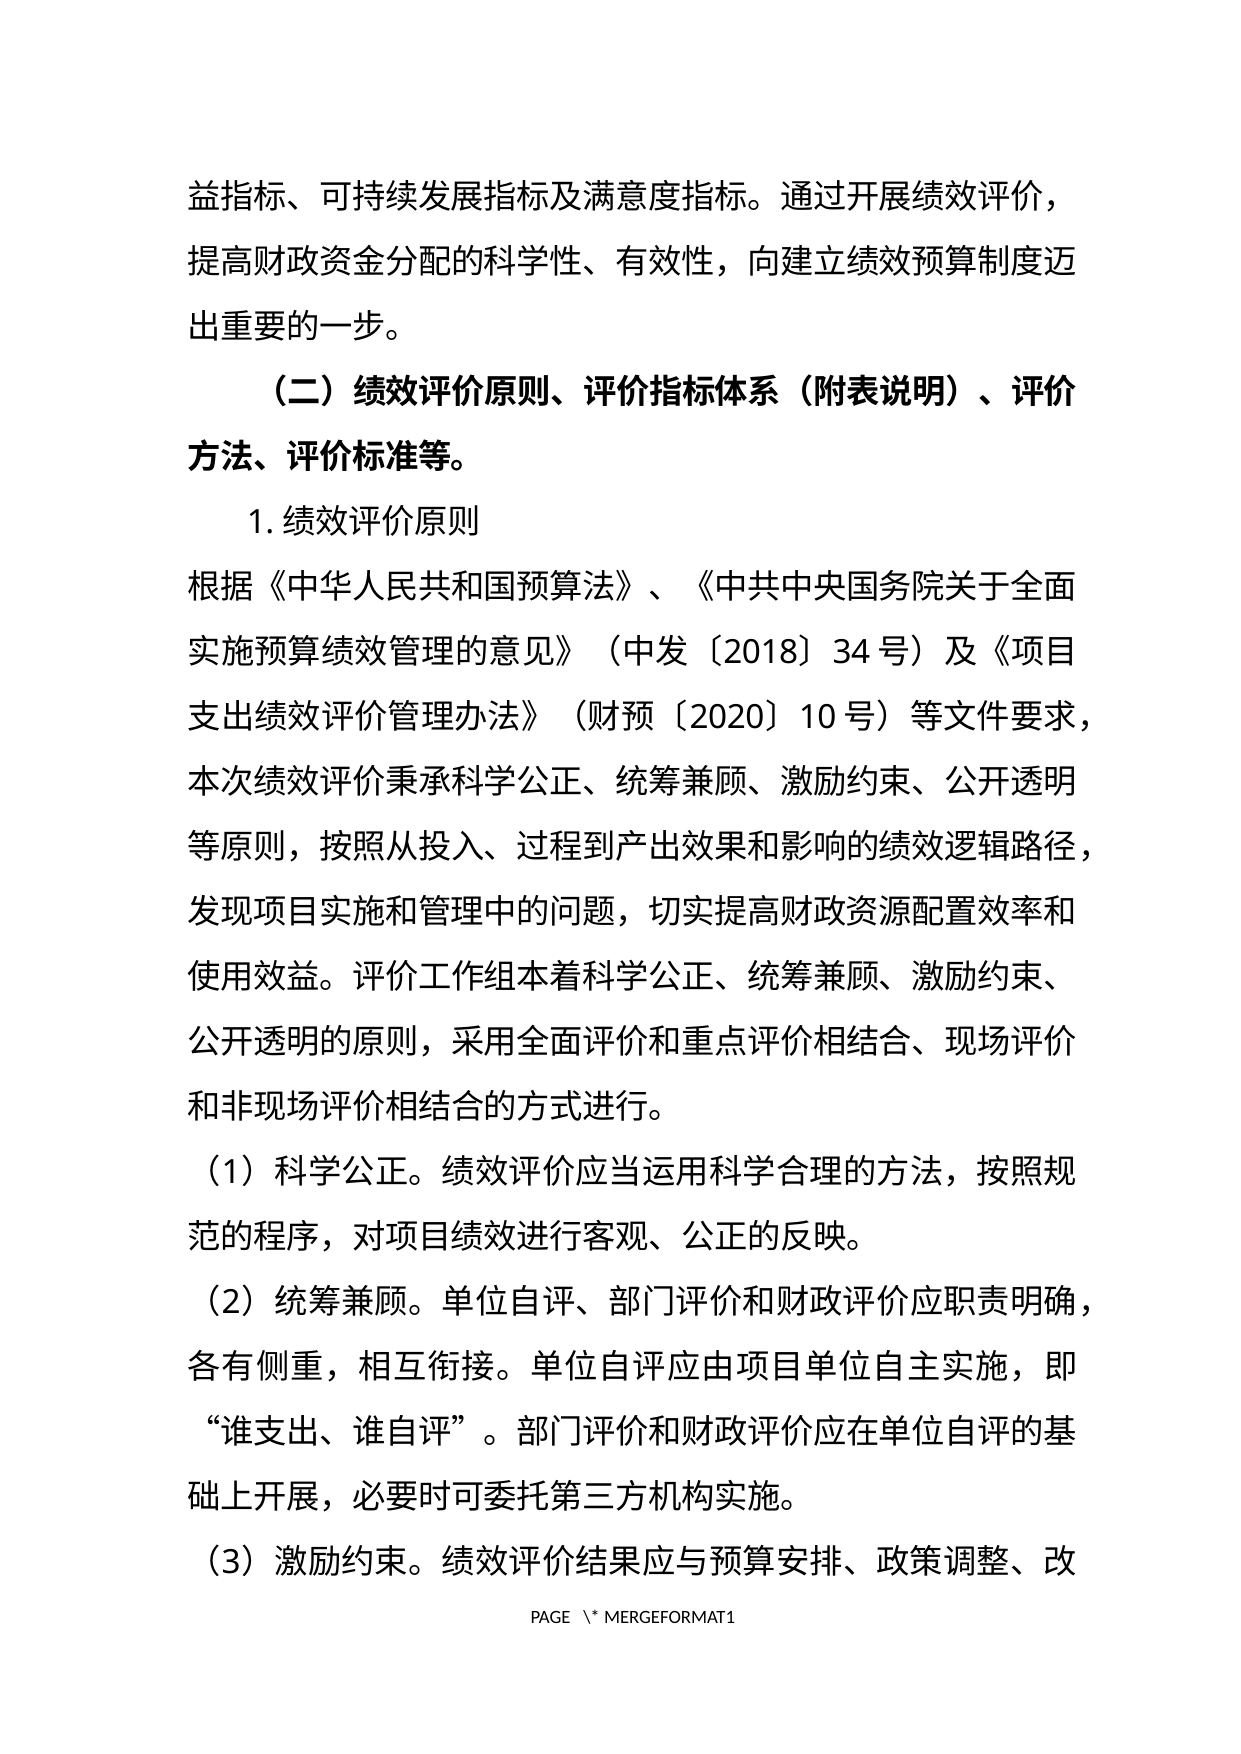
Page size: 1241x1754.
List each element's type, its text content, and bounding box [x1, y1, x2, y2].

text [187, 162, 1078, 357]
text （二）绩效评价原则、评价指标体系（附表说明）、评价方法、评价标准等。 [187, 357, 1078, 487]
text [187, 487, 1078, 1592]
